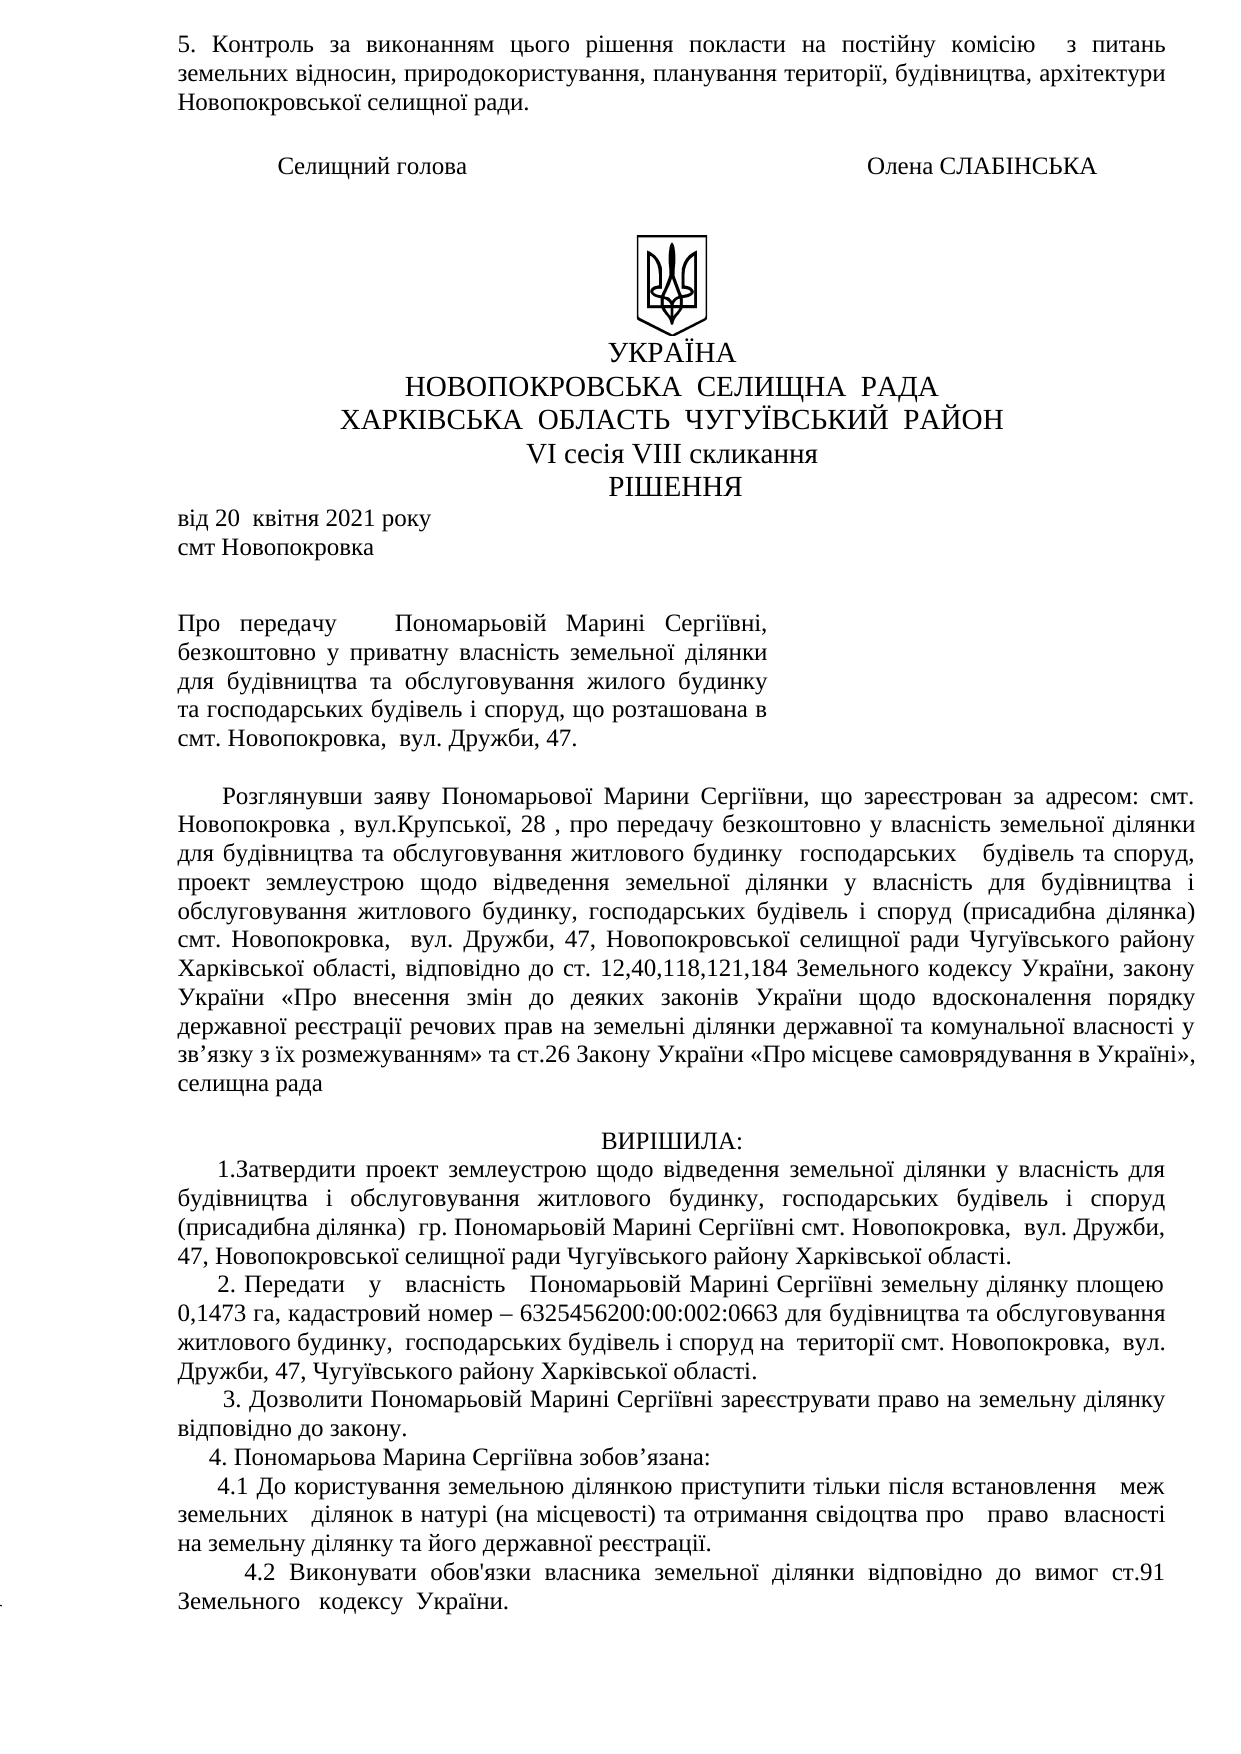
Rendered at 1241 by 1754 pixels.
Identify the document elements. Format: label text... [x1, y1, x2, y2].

text НОВОПОКРОВСЬКА СЕЛИЩНА РАДА [177, 369, 1167, 402]
picture [636, 235, 708, 336]
text ВИРІШИЛА: [177, 1126, 1167, 1154]
text 4.2 Виконувати обов'язки власника земельної ділянки відповідно до вимог ст.91 Земельного кодексу України. [177, 1557, 1167, 1614]
text VI сесія VІІІ скликання [177, 436, 1167, 469]
text 4. Пономарьова Марина Сергіївна зобов’язана: [177, 1442, 1167, 1471]
text Селищний голова Олена СЛАБІНСЬКА [215, 151, 1167, 180]
text ХАРКІВСЬКА ОБЛАСТЬ ЧУГУЇВСЬКИЙ РАЙОН [177, 402, 1167, 436]
text смт Новопокровка [177, 532, 1167, 560]
text 3. Дозволити Пономарьовій Марині Сергіївні зареєструвати право на земельну ділянку відповідно до закону. [177, 1384, 1167, 1442]
subtitle від 20 квітня 2021 року [177, 503, 1167, 532]
text РІШЕННЯ [177, 469, 1167, 503]
text Розглянувши заяву Пономарьової Марини Сергіївни, що зареєстрован за адресом: смт. Новопокровка , вул.Крупської, 28 , про передачу безкоштовно у власність земельної ділянки для будівництва та обслуговування житлового будинку господарських будівель та споруд, проект землеустрою щодо відведення земельної ділянки у власність для будівництва і обслуговування житлового будинку, господарських будівель і споруд (присадибна ділянка) смт. Новопокровка, вул. Дружби, 47, Новопокровської селищної ради Чугуївського району Харківської області, відповідно до ст. 12,40,118,121,184 Земельного кодексу України, закону України «Про внесення змін до деяких законів України щодо вдосконалення порядку державної реєстрації речових прав на земельні ділянки державної та комунальної власності у зв’язку з їх розмежуванням» та ст.26 Закону України «Про місцеве самоврядування в Україні», селищна рада [177, 781, 1196, 1097]
text 1.Затвердити проект землеустрою щодо відведення земельної ділянки у власність для будівництва і обслуговування житлового будинку, господарських будівель і споруд (присадибна ділянка) гр. Пономарьовій Марині Сергіївні смт. Новопокровка, вул. Дружби, 47, Новопокровської селищної ради Чугуївського району Харківської області. [177, 1154, 1167, 1269]
text Про передачу Пономарьовій Марині Сергіївні, безкоштовно у приватну власність земельної ділянки для будівництва та обслуговування жилого будинку та господарських будівель і споруд, що розташована в смт. Новопокровка, вул. Дружби, 47. [177, 608, 768, 752]
text 4.1 До користування земельною ділянкою приступити тільки після встановлення меж земельних ділянок в натурі (на місцевості) та отримання свідоцтва про право власності на земельну ділянку та його державної реєстрації. [177, 1471, 1167, 1557]
text 2. Передати у власність Пономарьовій Марині Сергіївні земельну ділянку площею 0,1473 га, кадастровий номер – 6325456200:00:002:0663 для будівництва та обслуговування житлового будинку, господарських будівель і споруд на території смт. Новопокровка, вул. Дружби, 47, Чугуївського району Харківської області. [177, 1269, 1167, 1384]
text УКРАЇНА [177, 335, 1167, 369]
text 5. Контроль за виконанням цього рішення покласти на постійну комісію з питань земельних відносин, природокористування, планування території, будівництва, архітектури Новопокровської селищної ради. [177, 29, 1167, 116]
